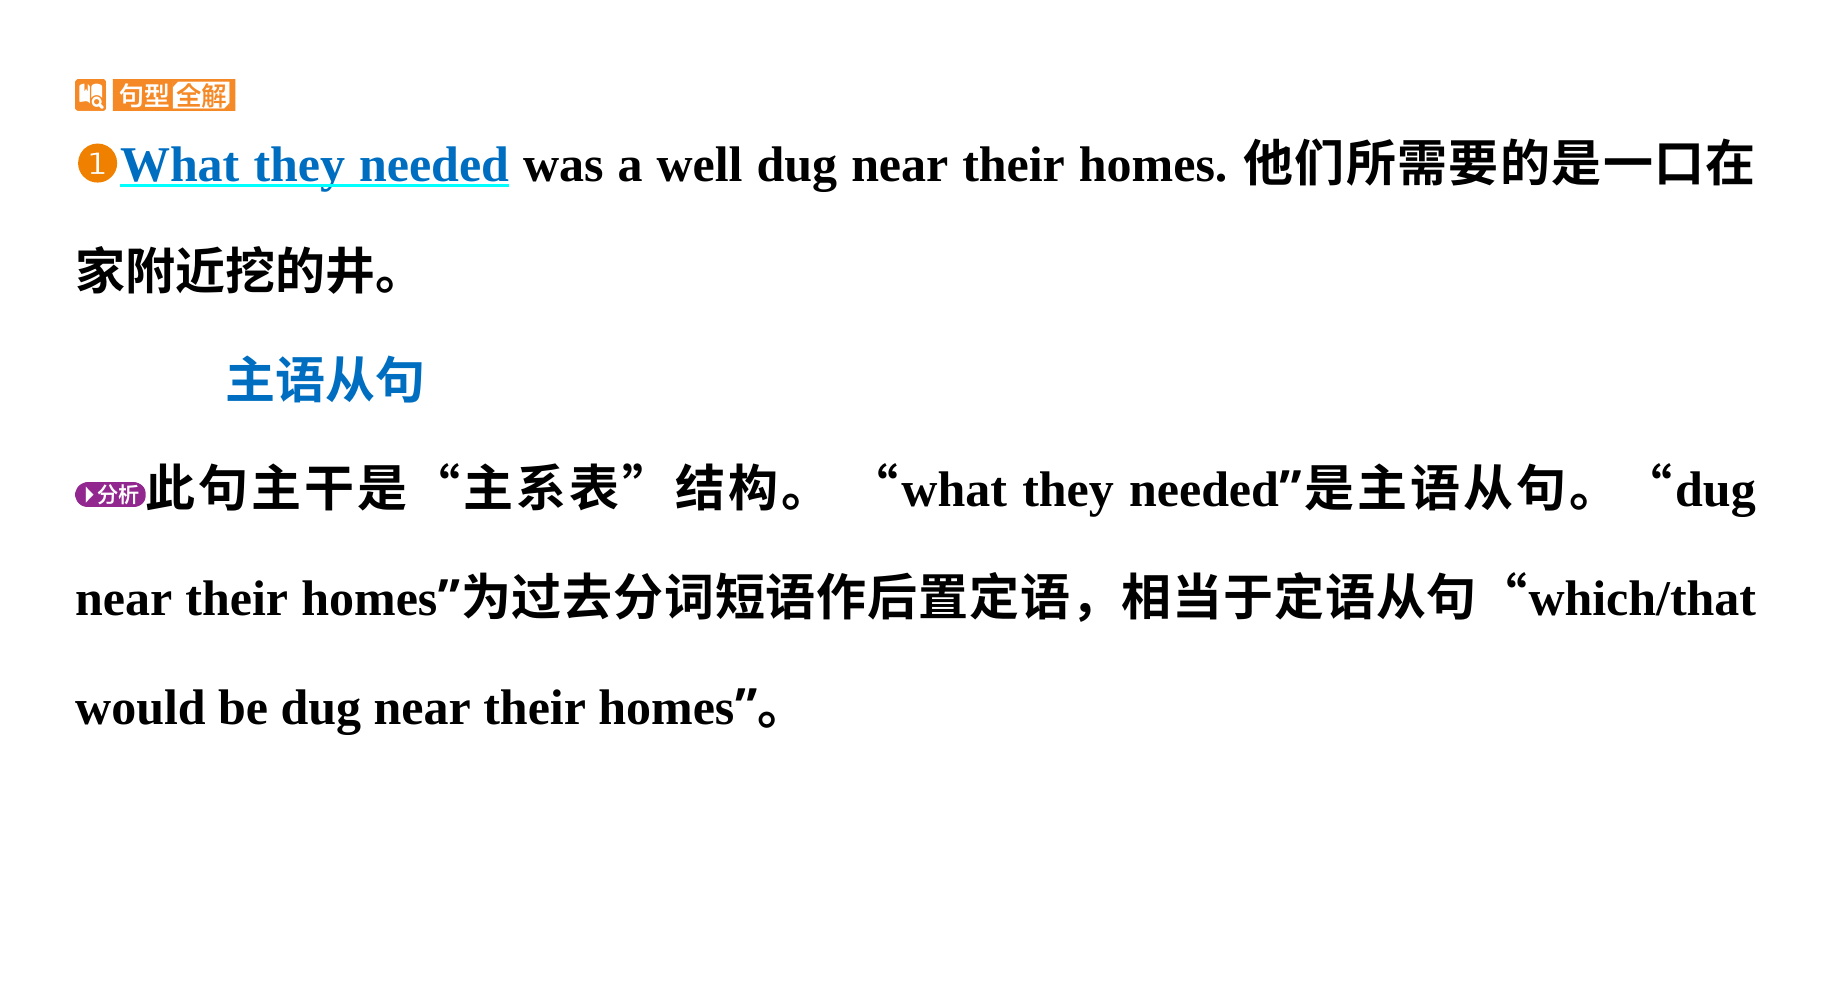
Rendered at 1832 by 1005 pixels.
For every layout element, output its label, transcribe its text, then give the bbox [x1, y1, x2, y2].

picture [75, 79, 236, 111]
text ❶What they needed was a well dug near their homes. 他们所需要的是一口在家附近挖的井。 [75, 123, 1756, 304]
text 主语从句 [75, 340, 1756, 413]
picture [75, 482, 146, 507]
text 此句主干是“主系表”结构。 “what they needed”是主语从句。“dug near their homes”为过去分词短语作后置定语，相当于定语从句“which/that would be dug near their homes”。 [75, 449, 1756, 739]
